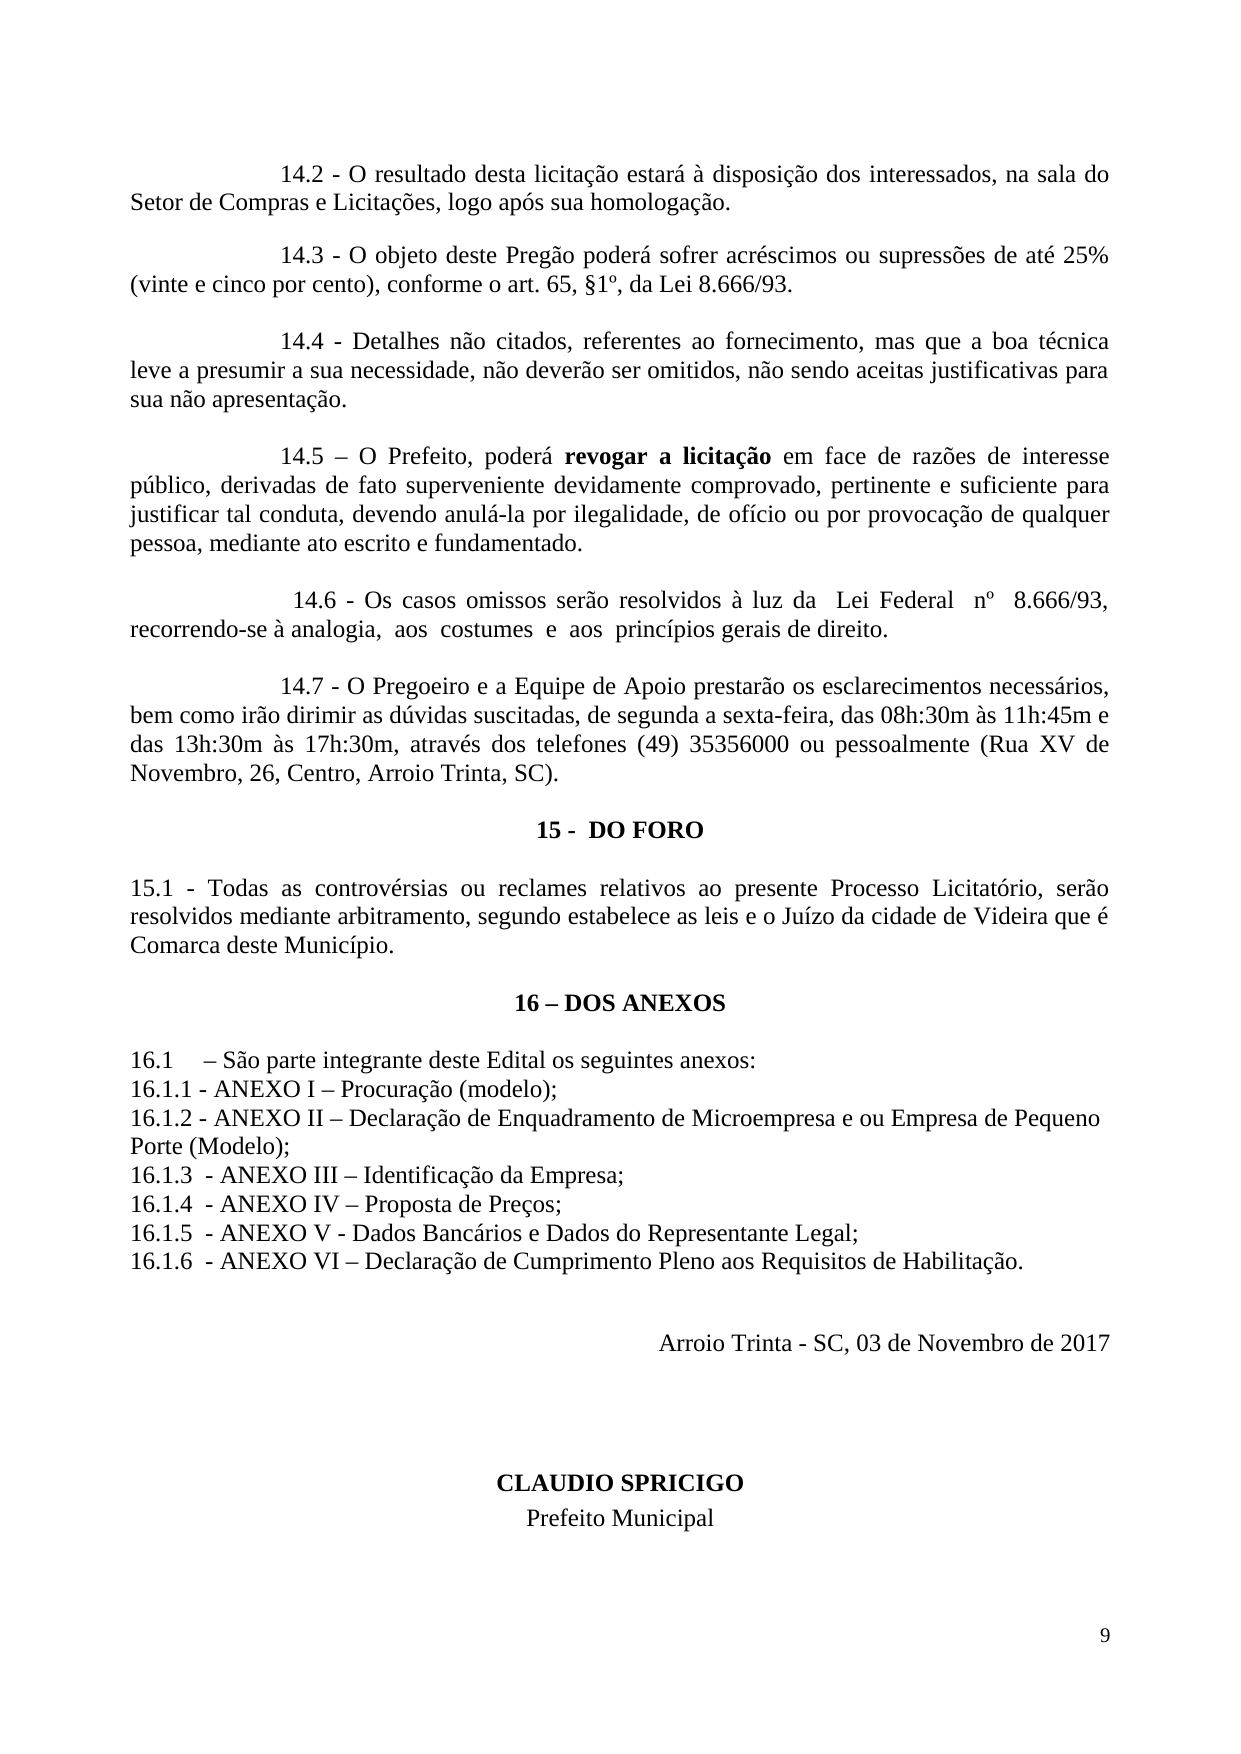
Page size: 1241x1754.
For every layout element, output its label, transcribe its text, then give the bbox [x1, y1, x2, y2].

list - ANEXO IV – Proposta de Preços; [130, 1189, 1110, 1218]
text Arroio Trinta - SC, 03 de Novembro de 2017 [130, 1328, 1110, 1357]
text 16 – DOS ANEXOS [130, 988, 1110, 1016]
text 14.7 - O Pregoeiro e a Equipe de Apoio prestarão os esclarecimentos necessários, bem como irão dirimir as dúvidas suscitadas, de segunda a sexta-feira, das 08h:30m às 11h:45m e das 13h:30m às 17h:30m, através dos telefones (49) 35356000 ou pessoalmente (Rua XV de Novembro, 26, Centro, Arroio Trinta, SC). [130, 671, 1110, 786]
list - ANEXO III – Identificação da Empresa; [130, 1160, 1110, 1189]
subtitle CLAUDIO SPRICIGO [130, 1468, 1110, 1497]
title 14.6 - Os casos omissos serão resolvidos à luz da Lei Federal nº 8.666/93, recorrendo-se à analogia, aos costumes e aos princípios gerais de direito. [130, 585, 1110, 643]
text 16.1.1 - ANEXO I – Procuração (modelo); [130, 1074, 1110, 1103]
text 16.1.2 - ANEXO II – Declaração de Enquadramento de Microempresa e ou Empresa de Pequeno Porte (Modelo); [130, 1103, 1110, 1160]
text 14.2 - O resultado desta licitação estará à disposição dos interessados, na sala do Setor de Compras e Licitações, logo após sua homologação. [130, 159, 1110, 216]
title 15 - DO FORO [130, 815, 1110, 844]
text 14.5 – O Prefeito, poderá revogar a licitação em face de razões de interesse público, derivadas de fato superveniente devidamente comprovado, pertinente e suficiente para justificar tal conduta, devendo anulá-la por ilegalidade, de ofício ou por provocação de qualquer pessoa, mediante ato escrito e fundamentado. [130, 441, 1110, 556]
list – São parte integrante deste Edital os seguintes anexos: [130, 1045, 1110, 1074]
text Prefeito Municipal [130, 1503, 1110, 1532]
title 15.1 - Todas as controvérsias ou reclames relativos ao presente Processo Licitatório, serão resolvidos mediante arbitramento, segundo estabelece as leis e o Juízo da cidade de Videira que é Comarca deste Município. [130, 873, 1110, 959]
text 14.3 - O objeto deste Pregão poderá sofrer acréscimos ou supressões de até 25% (vinte e cinco por cento), conforme o art. 65, §1º, da Lei 8.666/93. [130, 240, 1110, 298]
list - ANEXO V - Dados Bancários e Dados do Representante Legal; [130, 1218, 1110, 1246]
text 14.4 - Detalhes não citados, referentes ao fornecimento, mas que a boa técnica leve a presumir a sua necessidade, não deverão ser omitidos, não sendo aceitas justificativas para sua não apresentação. [130, 326, 1110, 413]
list - ANEXO VI – Declaração de Cumprimento Pleno aos Requisitos de Habilitação. [130, 1246, 1110, 1275]
